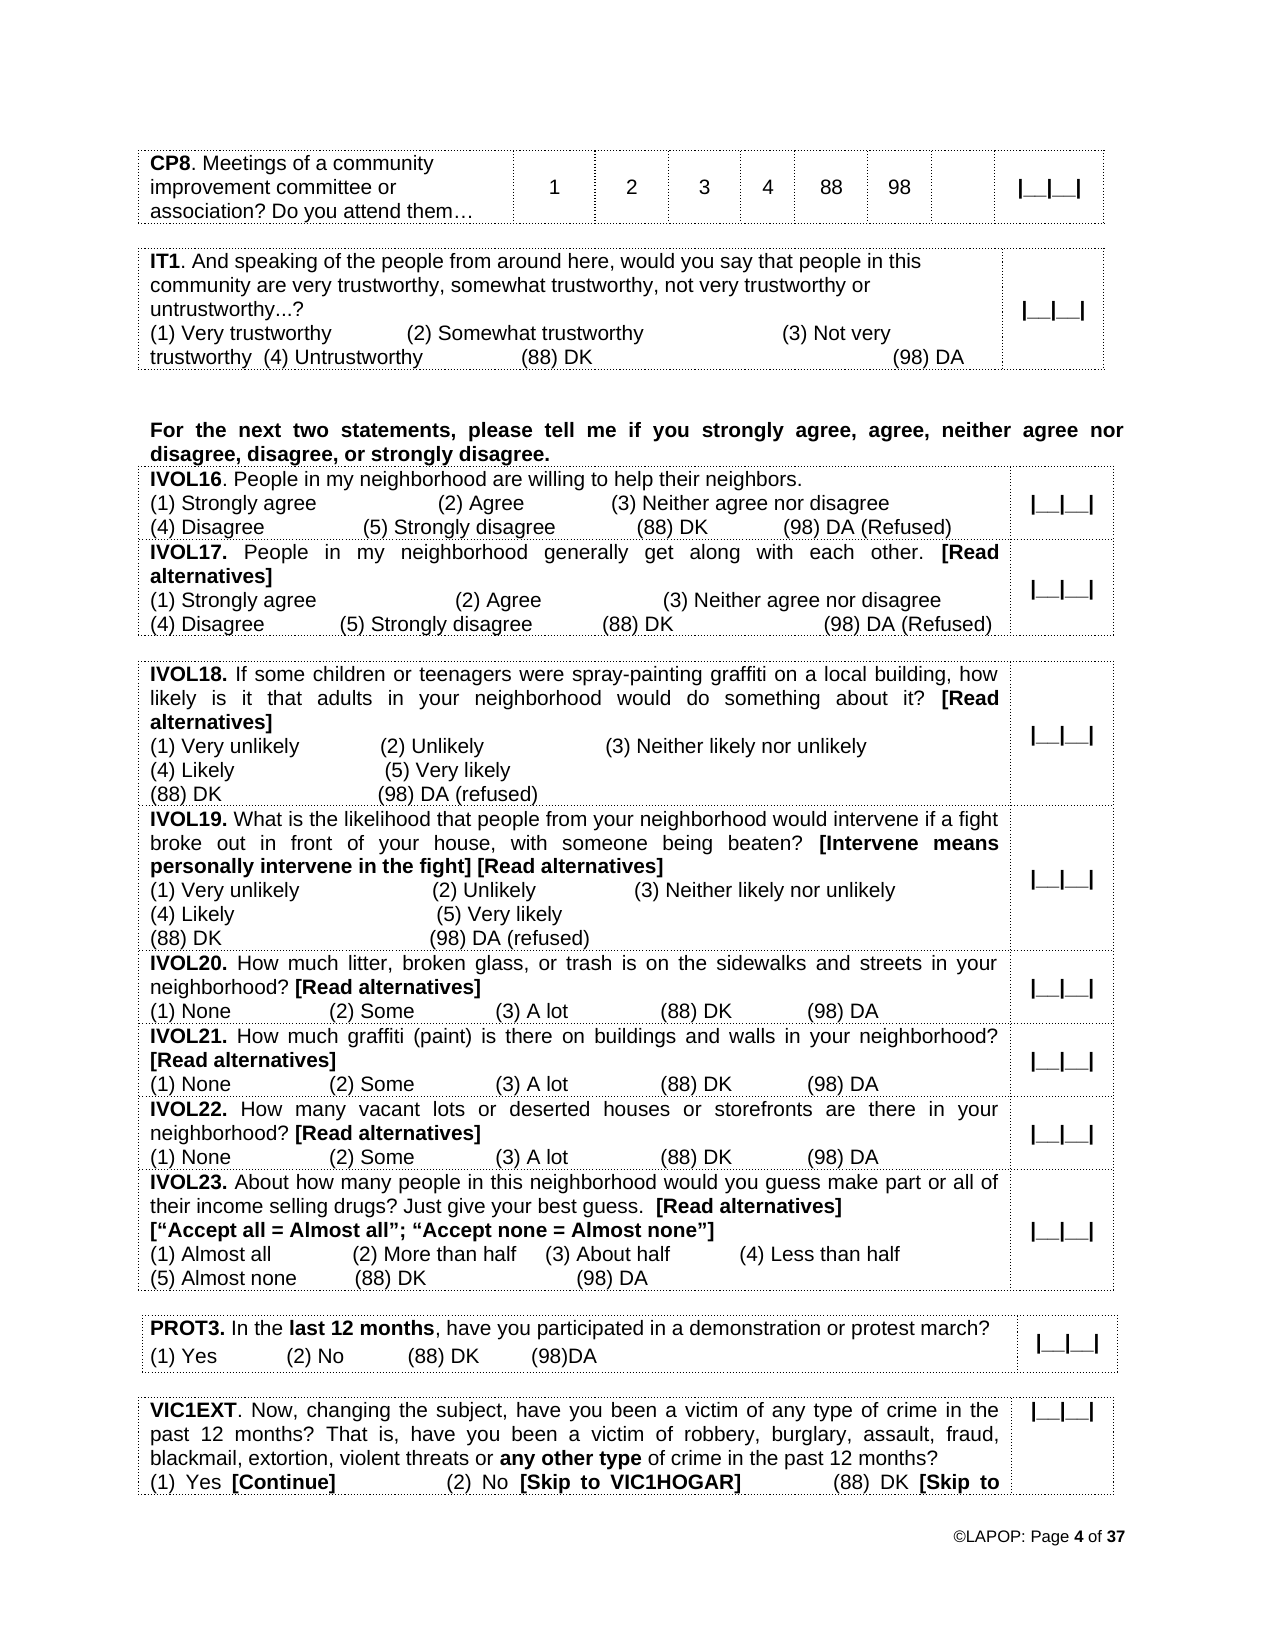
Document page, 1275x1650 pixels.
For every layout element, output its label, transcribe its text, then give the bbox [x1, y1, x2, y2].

table_cell |__|__| [1011, 950, 1114, 1023]
table_cell |__|__| [995, 150, 1104, 223]
table_cell IVOL17. People in my neighborhood generally get along with each other. [Read alternatives] (1) Strongly agree (2) Agree (3) Neither agree nor disagree (4) Disagree (5) Strongly disagree (88) DK (98) DA (Refused) [139, 539, 1011, 635]
table_header PROT3. In the last 12 months, have you participated in a demonstration or protest march? (1) Yes (2) No (88) DK (98)DA [143, 1315, 1017, 1372]
table_header |__|__| [1011, 661, 1114, 805]
table_cell 1 [514, 150, 595, 223]
text For the next two statements, please tell me if you strongly agree, agree, neither agree nor disagree, disagree, or strongly disagree. [150, 418, 1125, 466]
table_cell [931, 150, 995, 223]
table_header IVOL16. People in my neighborhood are willing to help their neighbors. (1) Strongly agree (2) Agree (3) Neither agree nor disagree (4) Disagree (5) Strongly disagree (88) DK (98) DA (Refused) [139, 466, 1011, 538]
table_cell 3 [668, 150, 741, 223]
table_header |__|__| [1003, 248, 1104, 369]
table_cell 88 [795, 150, 868, 223]
table_header IT1. And speaking of the people from around here, would you say that people in this community are very trustworthy, somewhat trustworthy, not very trustworthy or untrustworthy...? (1) Very trustworthy (2) Somewhat trustworthy (3) Not very trustworthy (4) Untrustworthy (88) DK (98) DA [139, 248, 1002, 369]
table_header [139, 1397, 1011, 1494]
table_cell 4 [741, 150, 795, 223]
table_cell IVOL20. How much litter, broken glass, or trash is on the sidewalks and streets in your neighborhood? [Read alternatives] (1) None (2) Some (3) A lot (88) DK (98) DA [139, 950, 1011, 1023]
table_cell IVOL19. What is the likelihood that people from your neighborhood would intervene if a fight broke out in front of your house, with someone being beaten? [Intervene means personally intervene in the fight] [Read alternatives] (1) Very unlikely (2) Unlikely (3) Neither likely nor unlikely (4) Likely (5) Very likely (88) DK (98) DA (refused) [139, 805, 1011, 950]
table_cell IVOL21. How much graffiti (paint) is there on buildings and walls in your neighborhood? [Read alternatives] (1) None (2) Some (3) A lot (88) DK (98) DA [139, 1023, 1011, 1096]
table_cell |__|__| [1011, 539, 1114, 635]
table_cell 98 [868, 150, 931, 223]
table_cell |__|__| [1011, 1023, 1114, 1096]
table_cell IVOL22. How many vacant lots or deserted houses or storefronts are there in your neighborhood? [Read alternatives] (1) None (2) Some (3) A lot (88) DK (98) DA [139, 1096, 1011, 1169]
table_cell |__|__| [1011, 1096, 1114, 1169]
table_cell |__|__| [1011, 805, 1114, 950]
table_cell |__|__| [1011, 1169, 1114, 1290]
table_header |__|__| [1017, 1315, 1118, 1372]
table_cell CP8. Meetings of a community improvement committee or association? Do you attend them… [139, 150, 514, 223]
table_header |__|__| [1011, 466, 1114, 538]
table_cell IVOL23. About how many people in this neighborhood would you guess make part or all of their income selling drugs? Just give your best guess. [Read alternatives] [“Accept all = Almost all”; “Accept none = Almost none”] (1) Almost all (2) More than half (3) About half (4) Less than half (5) Almost none (88) DK (98) DA [139, 1169, 1011, 1290]
table_header IVOL18. If some children or teenagers were spray-painting graffiti on a local building, how likely is it that adults in your neighborhood would do something about it? [Read alternatives] (1) Very unlikely (2) Unlikely (3) Neither likely nor unlikely (4) Likely (5) Very likely (88) DK (98) DA (refused) [139, 661, 1011, 805]
table_cell 2 [595, 150, 668, 223]
table_header |__|__| [1011, 1397, 1114, 1494]
